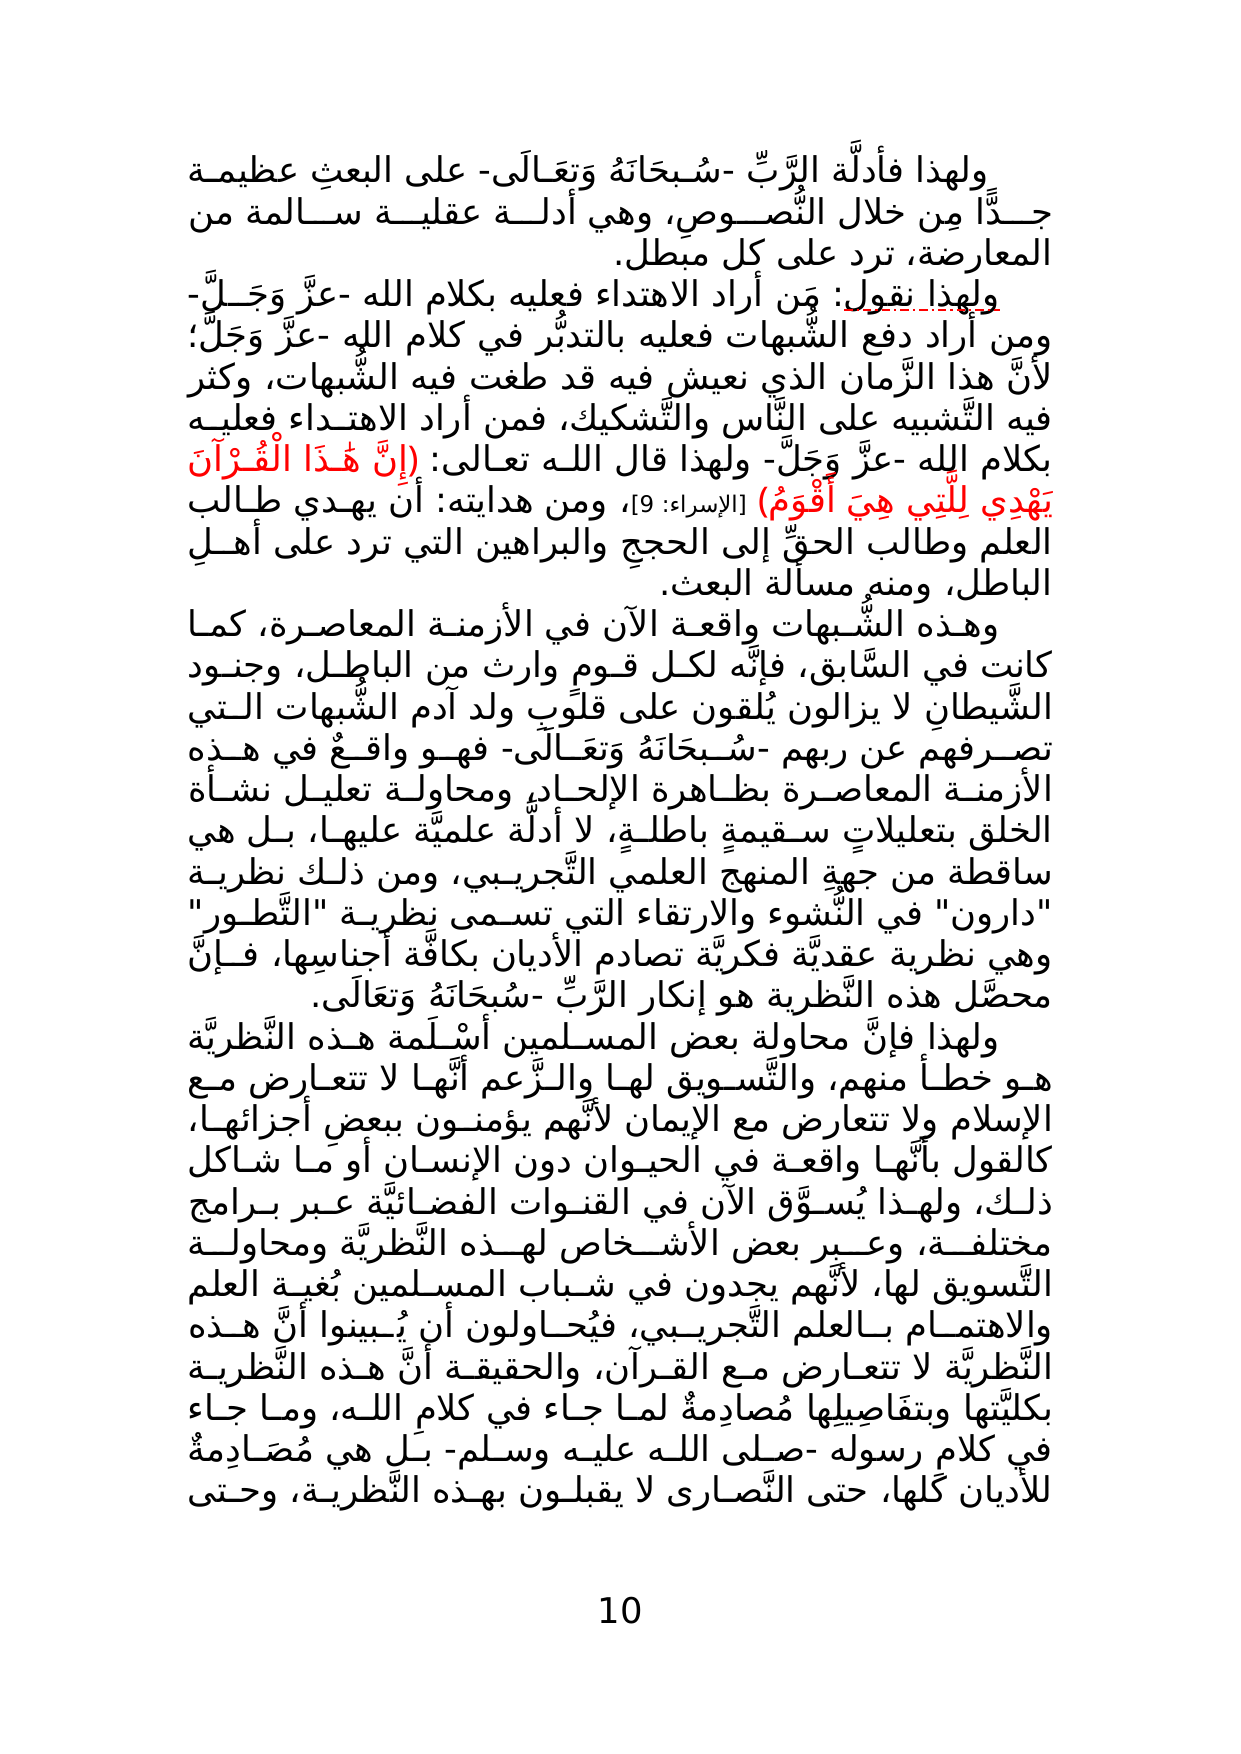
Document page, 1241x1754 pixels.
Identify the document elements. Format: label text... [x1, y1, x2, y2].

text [187, 1016, 1053, 1511]
text ولهذا نقول: مَن أراد الاهتداء فعليه بكلام الله -عزَّ وَجَلَّ- ومن أراد دفع الشُّبهات فعليه بالتدبُّر في كلام الله -عزَّ وَجَلَّ؛ لأنَّ هذا الزَّمان الذي نعيش فيه قد طغت فيه الشُّبهات، وكثر فيه التَّشبيه على النَّاس والتَّشكيك، فمن أراد الاهتداء فعليه بكلام الله -عزَّ وَجَلَّ- ولهذا قال الله تعالى: ﴿إِنَّ هَٰذَا الْقُرْآنَ يَهْدِي لِلَّتِي هِيَ أَقْوَمُ﴾ [الإسراء: 9]، ومن هدايته: أن يهدي طالب العلم وطالب الحقِّ إلى الحججِ والبراهين التي ترد على أهلِ الباطل، ومنه مسألة البعث. [187, 274, 1053, 604]
text ولهذا فأدلَّة الرَّبِّ -سُبحَانَهُ وَتعَالَى- على البعثِ عظيمة جدًّا مِن خلال النُّصوصِ، وهي أدلة عقلية سالمة من المعارضة، ترد على كل مبطل. [187, 150, 1053, 274]
text وهذه الشُّبهات واقعة الآن في الأزمنة المعاصرة، كما كانت في السَّابق، فإنَّه لكل قومٍ وارث من الباطل، وجنود الشَّيطانِ لا يزالون يُلقون على قلوبِ ولد آدم الشُّبهات التي تصرفهم عن ربهم -سُبحَانَهُ وَتعَالَى- فهو واقعٌ في هذه الأزمنة المعاصرة بظاهرة الإلحاد، ومحاولة تعليل نشأة الخلق بتعليلاتٍ سقيمةٍ باطلةٍ، لا أدلَّة علميَّة عليها، بل هي ساقطة من جهةِ المنهج العلمي التَّجريبي، ومن ذلك نظرية "دارون" في النُّشوء والارتقاء التي تسمى نظرية "التَّطور" وهي نظرية عقديَّة فكريَّة تصادم الأديان بكافَّة أجناسِها، فإنَّ محصَّل هذه النَّظرية هو إنكار الرَّبِّ -سُبحَانَهُ وَتعَالَى. [187, 604, 1053, 1016]
